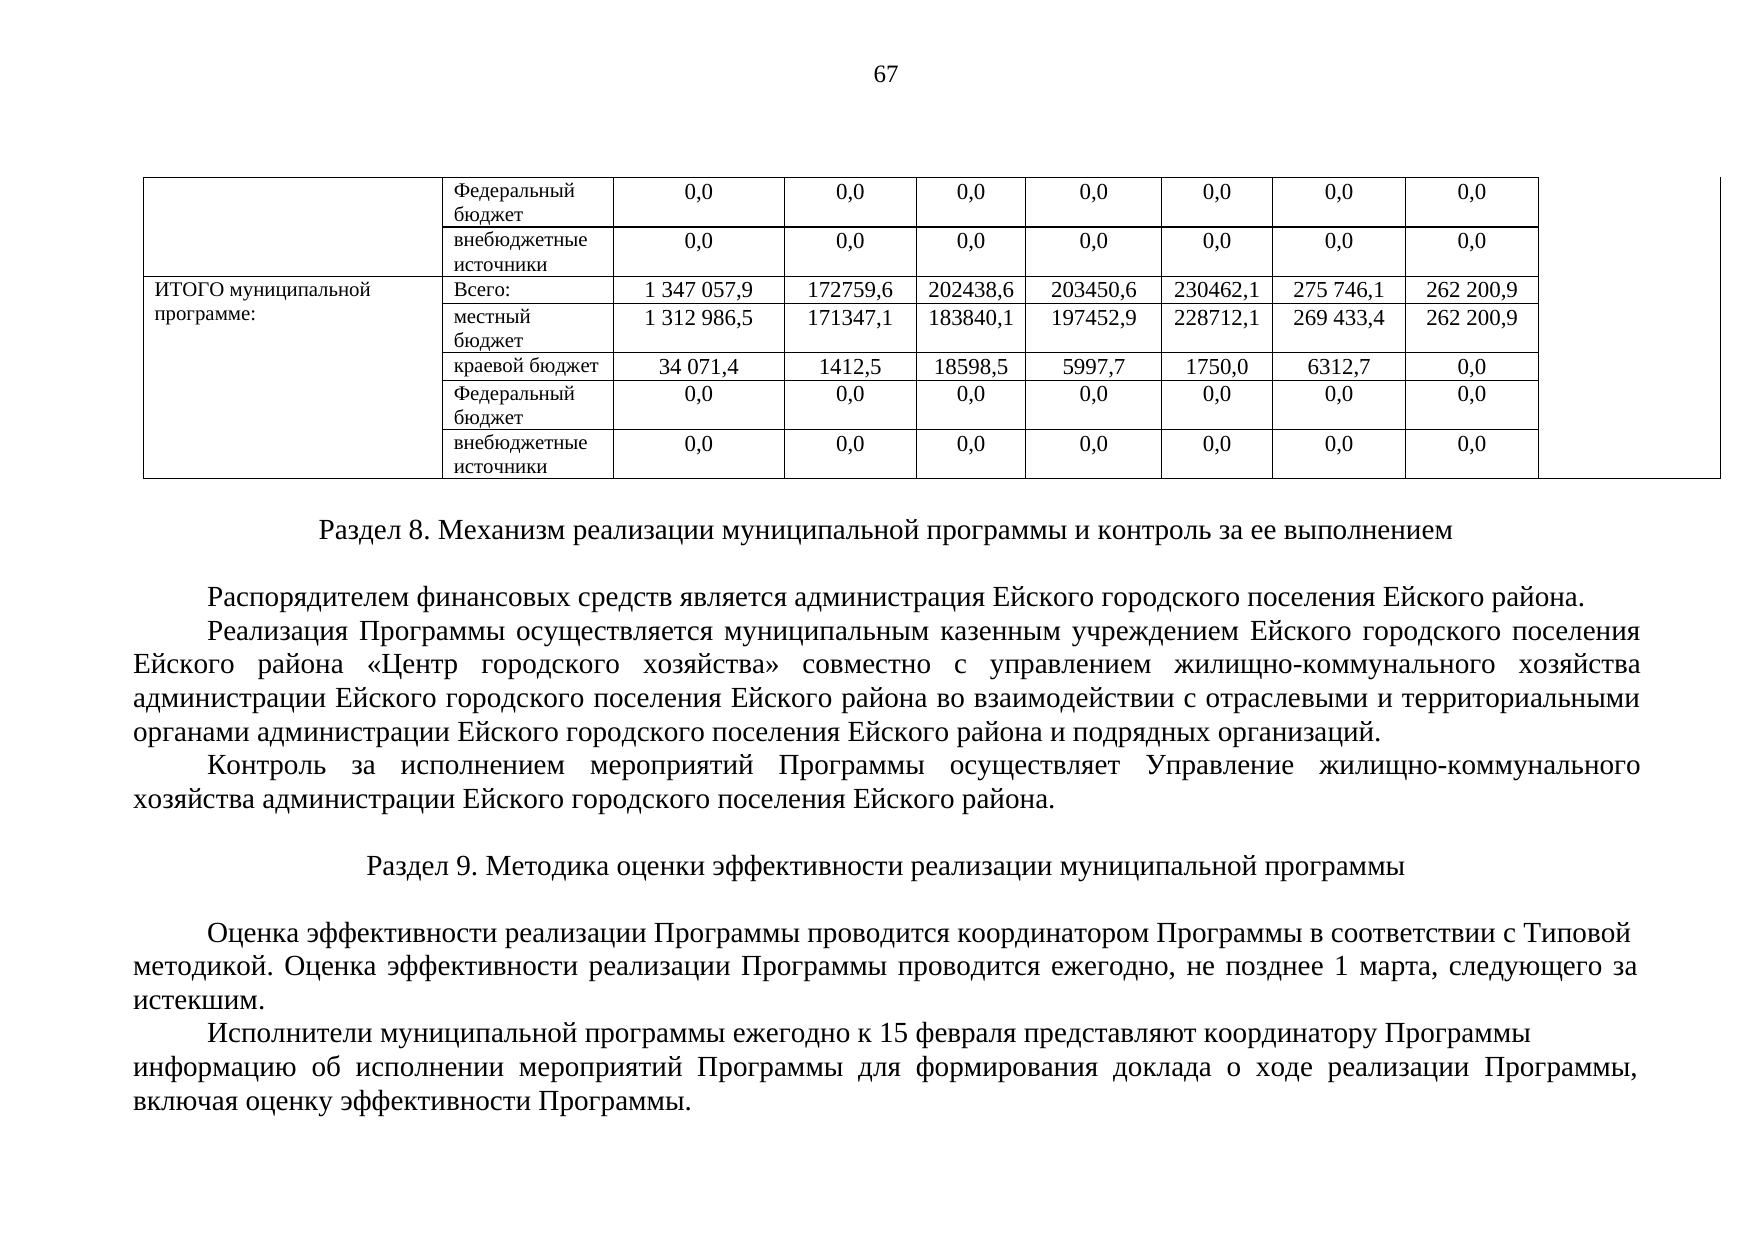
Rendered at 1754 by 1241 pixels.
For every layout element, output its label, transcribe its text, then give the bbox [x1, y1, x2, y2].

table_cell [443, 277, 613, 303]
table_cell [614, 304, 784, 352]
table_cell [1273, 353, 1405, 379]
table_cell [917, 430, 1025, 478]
text Раздел 8. Механизм реализации муниципальной программы и контроль за ее выполнением [133, 512, 1639, 546]
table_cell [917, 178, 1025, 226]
text информацию об исполнении мероприятий Программы для формирования доклада о ходе реализации Программы, включая оценку эффективности Программы. [133, 1049, 1639, 1116]
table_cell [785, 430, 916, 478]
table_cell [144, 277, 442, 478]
text Оценка эффективности реализации Программы проводится координатором Программы в соответствии с Типовой [133, 915, 1639, 948]
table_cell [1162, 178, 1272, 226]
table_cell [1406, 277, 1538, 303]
text Реализация Программы осуществляется муниципальным казенным учреждением Ейского городского поселения Ейского района «Центр городского хозяйства» совместно с управлением жилищно-коммунального хозяйства администрации Ейского городского поселения Ейского района во взаимодействии с отраслевыми и территориальными органами администрации Ейского городского поселения Ейского района и подрядных организаций. [133, 613, 1642, 747]
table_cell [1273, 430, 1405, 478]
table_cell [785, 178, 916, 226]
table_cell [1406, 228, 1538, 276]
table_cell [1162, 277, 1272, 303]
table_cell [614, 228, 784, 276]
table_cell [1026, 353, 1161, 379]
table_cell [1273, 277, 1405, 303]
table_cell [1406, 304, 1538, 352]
text методикой. Оценка эффективности реализации Программы проводится ежегодно, не позднее 1 марта, следующего за истекшим. [133, 948, 1639, 1016]
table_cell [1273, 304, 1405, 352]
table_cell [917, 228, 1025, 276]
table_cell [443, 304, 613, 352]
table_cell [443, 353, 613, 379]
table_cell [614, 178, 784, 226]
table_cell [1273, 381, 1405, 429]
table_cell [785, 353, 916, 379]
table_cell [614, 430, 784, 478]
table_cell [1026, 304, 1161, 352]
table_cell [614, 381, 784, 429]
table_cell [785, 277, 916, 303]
text Раздел 9. Методика оценки эффективности реализации муниципальной программы [133, 848, 1639, 881]
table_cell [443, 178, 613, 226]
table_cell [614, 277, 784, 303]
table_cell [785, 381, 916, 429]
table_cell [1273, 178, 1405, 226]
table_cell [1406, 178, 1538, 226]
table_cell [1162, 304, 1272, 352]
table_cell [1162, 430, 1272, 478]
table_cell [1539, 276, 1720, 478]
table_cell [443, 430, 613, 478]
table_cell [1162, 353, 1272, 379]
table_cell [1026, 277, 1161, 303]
text Исполнители муниципальной программы ежегодно к 15 февраля представляют координатору Программы [133, 1016, 1639, 1049]
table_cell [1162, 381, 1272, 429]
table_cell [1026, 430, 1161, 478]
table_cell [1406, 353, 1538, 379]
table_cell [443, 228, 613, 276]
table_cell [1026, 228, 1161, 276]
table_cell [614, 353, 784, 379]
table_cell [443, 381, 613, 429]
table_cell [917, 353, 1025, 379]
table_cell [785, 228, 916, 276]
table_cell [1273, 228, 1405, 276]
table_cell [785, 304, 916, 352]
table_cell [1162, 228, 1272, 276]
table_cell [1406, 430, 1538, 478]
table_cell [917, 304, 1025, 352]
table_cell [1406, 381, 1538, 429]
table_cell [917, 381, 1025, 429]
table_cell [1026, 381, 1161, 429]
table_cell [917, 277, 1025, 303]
text Контроль за исполнением мероприятий Программы осуществляет Управление жилищно-коммунального хозяйства администрации Ейского городского поселения Ейского района. [133, 747, 1642, 814]
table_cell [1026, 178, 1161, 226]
text Распорядителем финансовых средств является администрация Ейского городского поселения Ейского района. [133, 579, 1639, 613]
